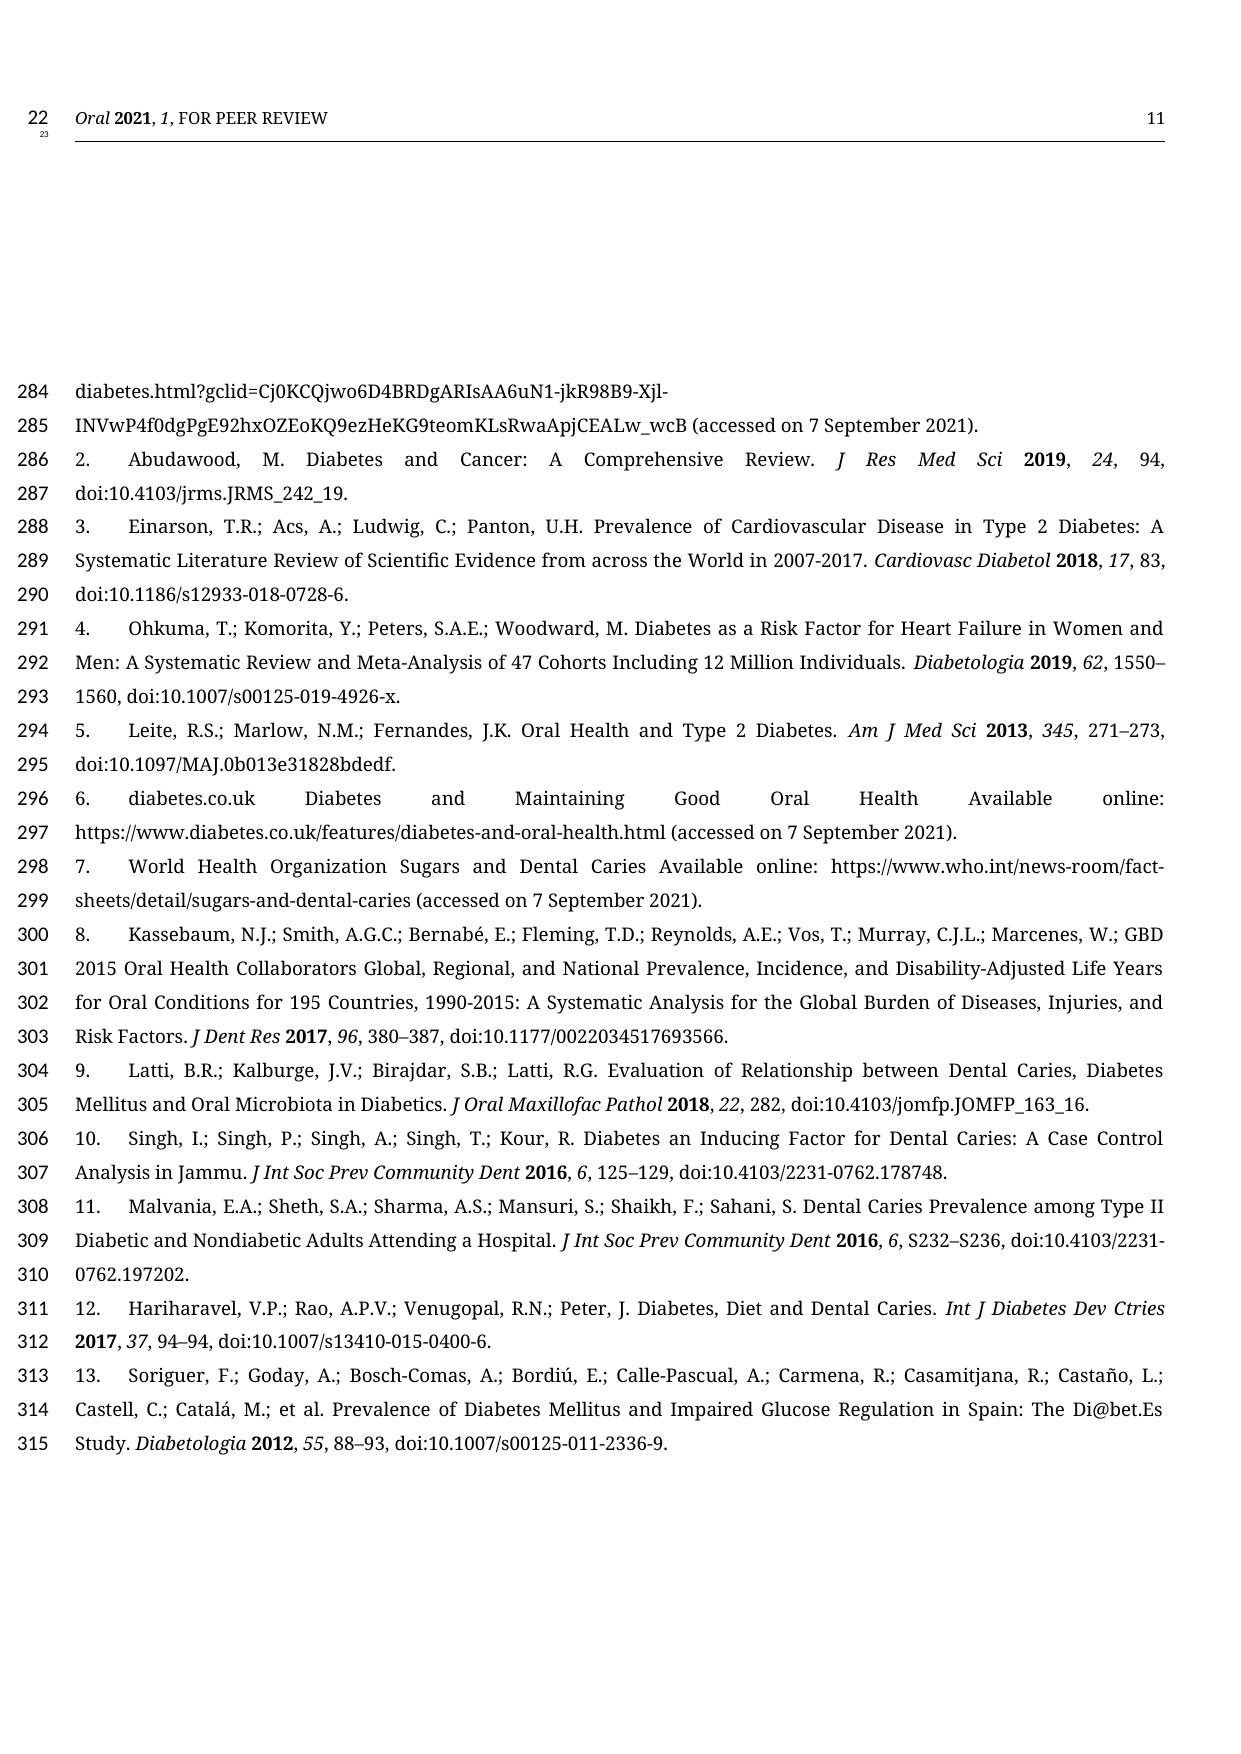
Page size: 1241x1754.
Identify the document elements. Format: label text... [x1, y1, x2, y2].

text 2. Abudawood, M. Diabetes and Cancer: A Comprehensive Review. J Res Med Sci 2019, 24, 94, doi:10.4103/jrms.JRMS_242_19. [75, 442, 1165, 509]
text 9. Latti, B.R.; Kalburge, J.V.; Birajdar, S.B.; Latti, R.G. Evaluation of Relationship between Dental Caries, Diabetes Mellitus and Oral Microbiota in Diabetics. J Oral Maxillofac Pathol 2018, 22, 282, doi:10.4103/jomfp.JOMFP_163_16. [75, 1053, 1165, 1121]
text 7. World Health Organization Sugars and Dental Caries Available online: https://www.who.int/news-room/fact-sheets/detail/sugars-and-dental-caries (accessed on 7 September 2021). [75, 849, 1165, 917]
text 5. Leite, R.S.; Marlow, N.M.; Fernandes, J.K. Oral Health and Type 2 Diabetes. Am J Med Sci 2013, 345, 271–273, doi:10.1097/MAJ.0b013e31828bdedf. [75, 713, 1165, 781]
text 4. Ohkuma, T.; Komorita, Y.; Peters, S.A.E.; Woodward, M. Diabetes as a Risk Factor for Heart Failure in Women and Men: A Systematic Review and Meta-Analysis of 47 Cohorts Including 12 Million Individuals. Diabetologia 2019, 62, 1550–1560, doi:10.1007/s00125-019-4926-x. [75, 611, 1165, 713]
text 13. Soriguer, F.; Goday, A.; Bosch-Comas, A.; Bordiú, E.; Calle-Pascual, A.; Carmena, R.; Casamitjana, R.; Castaño, L.; Castell, C.; Catalá, M.; et al. Prevalence of Diabetes Mellitus and Impaired Glucose Regulation in Spain: The Di@bet.Es Study. Diabetologia 2012, 55, 88–93, doi:10.1007/s00125-011-2336-9. [75, 1358, 1165, 1460]
text 6. diabetes.co.uk Diabetes and Maintaining Good Oral Health Available online: https://www.diabetes.co.uk/features/diabetes-and-oral-health.html (accessed on 7 September 2021). [75, 781, 1165, 849]
text 10. Singh, I.; Singh, P.; Singh, A.; Singh, T.; Kour, R. Diabetes an Inducing Factor for Dental Caries: A Case Control Analysis in Jammu. J Int Soc Prev Community Dent 2016, 6, 125–129, doi:10.4103/2231-0762.178748. [75, 1121, 1165, 1189]
text 12. Hariharavel, V.P.; Rao, A.P.V.; Venugopal, R.N.; Peter, J. Diabetes, Diet and Dental Caries. Int J Diabetes Dev Ctries 2017, 37, 94–94, doi:10.1007/s13410-015-0400-6. [75, 1291, 1165, 1358]
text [75, 374, 1165, 442]
text 11. Malvania, E.A.; Sheth, S.A.; Sharma, A.S.; Mansuri, S.; Shaikh, F.; Sahani, S. Dental Caries Prevalence among Type II Diabetic and Nondiabetic Adults Attending a Hospital. J Int Soc Prev Community Dent 2016, 6, S232–S236, doi:10.4103/2231-0762.197202. [75, 1189, 1165, 1291]
text 3. Einarson, T.R.; Acs, A.; Ludwig, C.; Panton, U.H. Prevalence of Cardiovascular Disease in Type 2 Diabetes: A Systematic Literature Review of Scientific Evidence from across the World in 2007-2017. Cardiovasc Diabetol 2018, 17, 83, doi:10.1186/s12933-018-0728-6. [75, 509, 1165, 611]
text 8. Kassebaum, N.J.; Smith, A.G.C.; Bernabé, E.; Fleming, T.D.; Reynolds, A.E.; Vos, T.; Murray, C.J.L.; Marcenes, W.; GBD 2015 Oral Health Collaborators Global, Regional, and National Prevalence, Incidence, and Disability-Adjusted Life Years for Oral Conditions for 195 Countries, 1990-2015: A Systematic Analysis for the Global Burden of Diseases, Injuries, and Risk Factors. J Dent Res 2017, 96, 380–387, doi:10.1177/0022034517693566. [75, 917, 1165, 1053]
